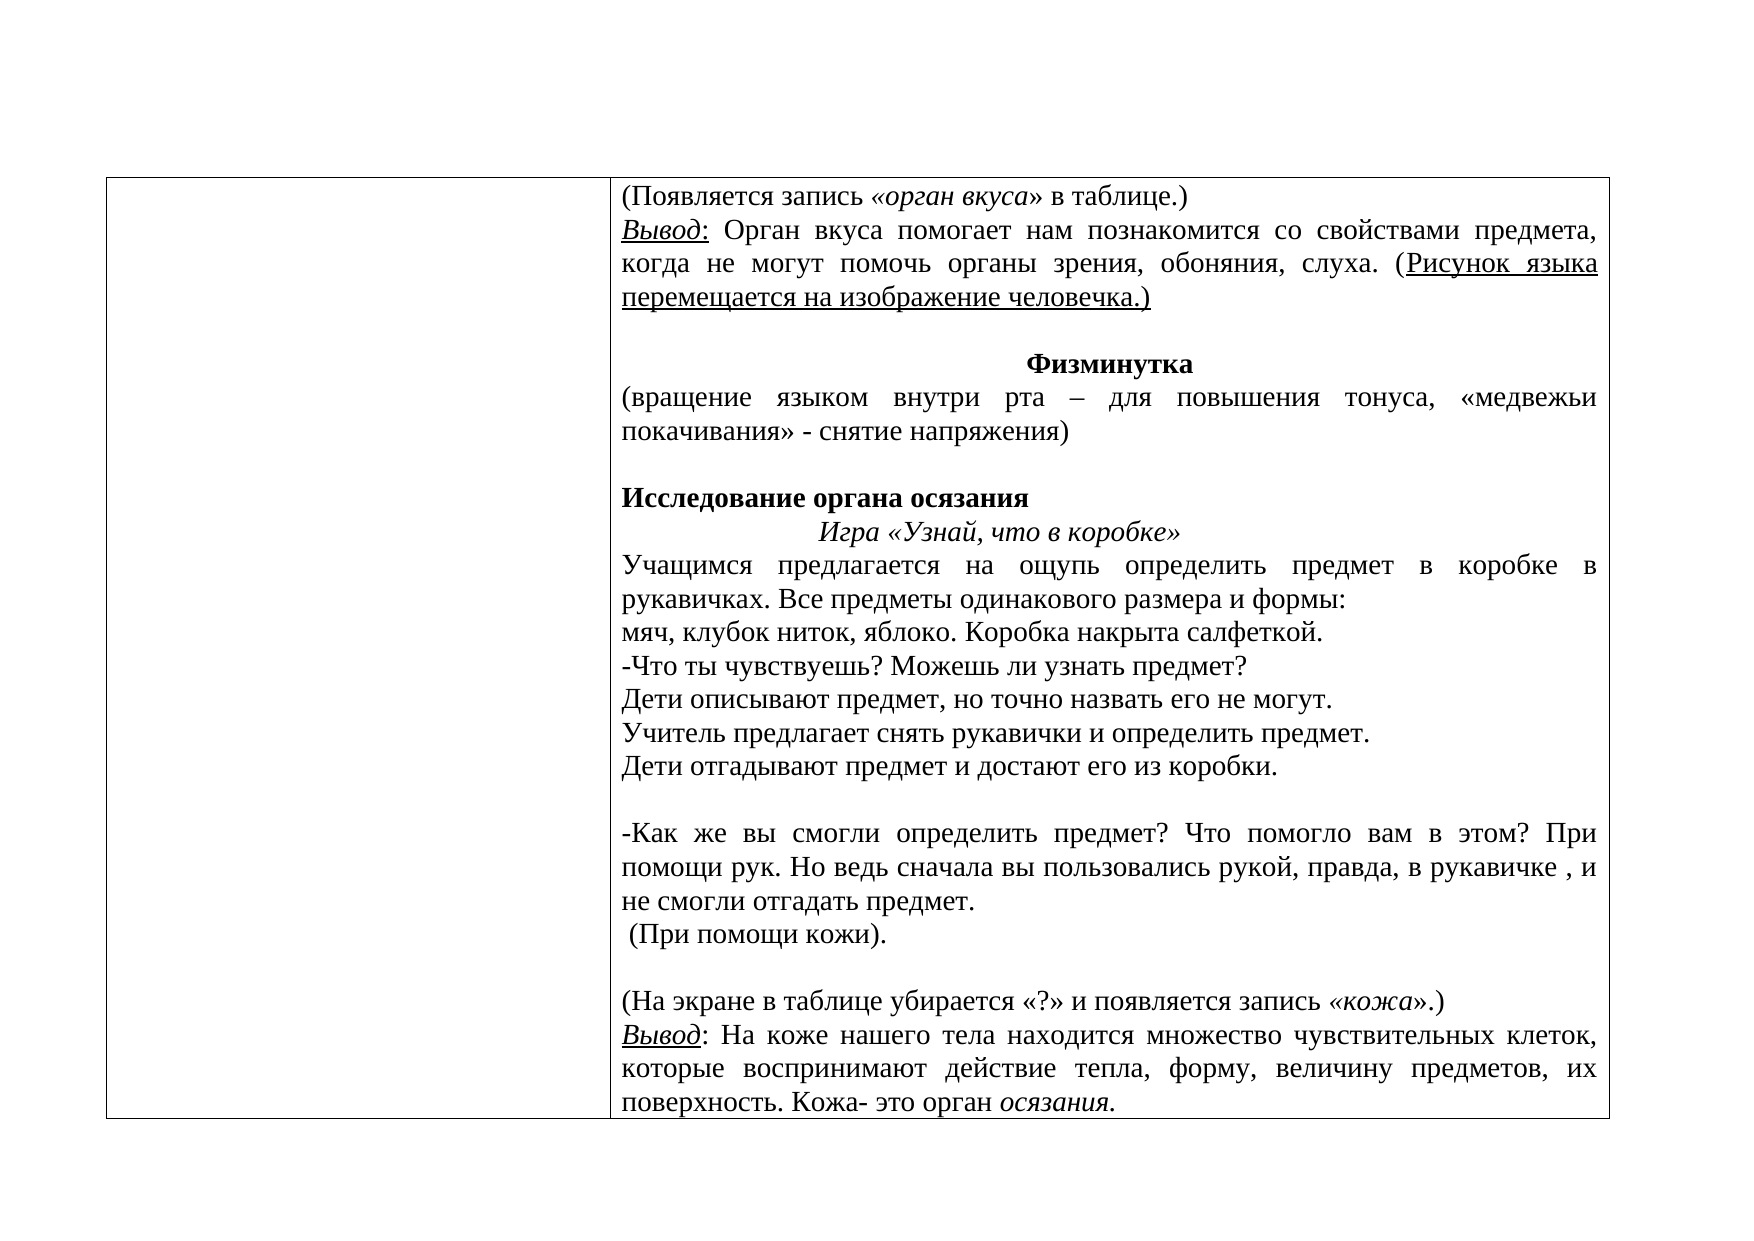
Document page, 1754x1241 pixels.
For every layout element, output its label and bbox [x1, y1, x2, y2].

table_cell [611, 178, 1609, 1117]
table_cell [107, 178, 610, 1117]
